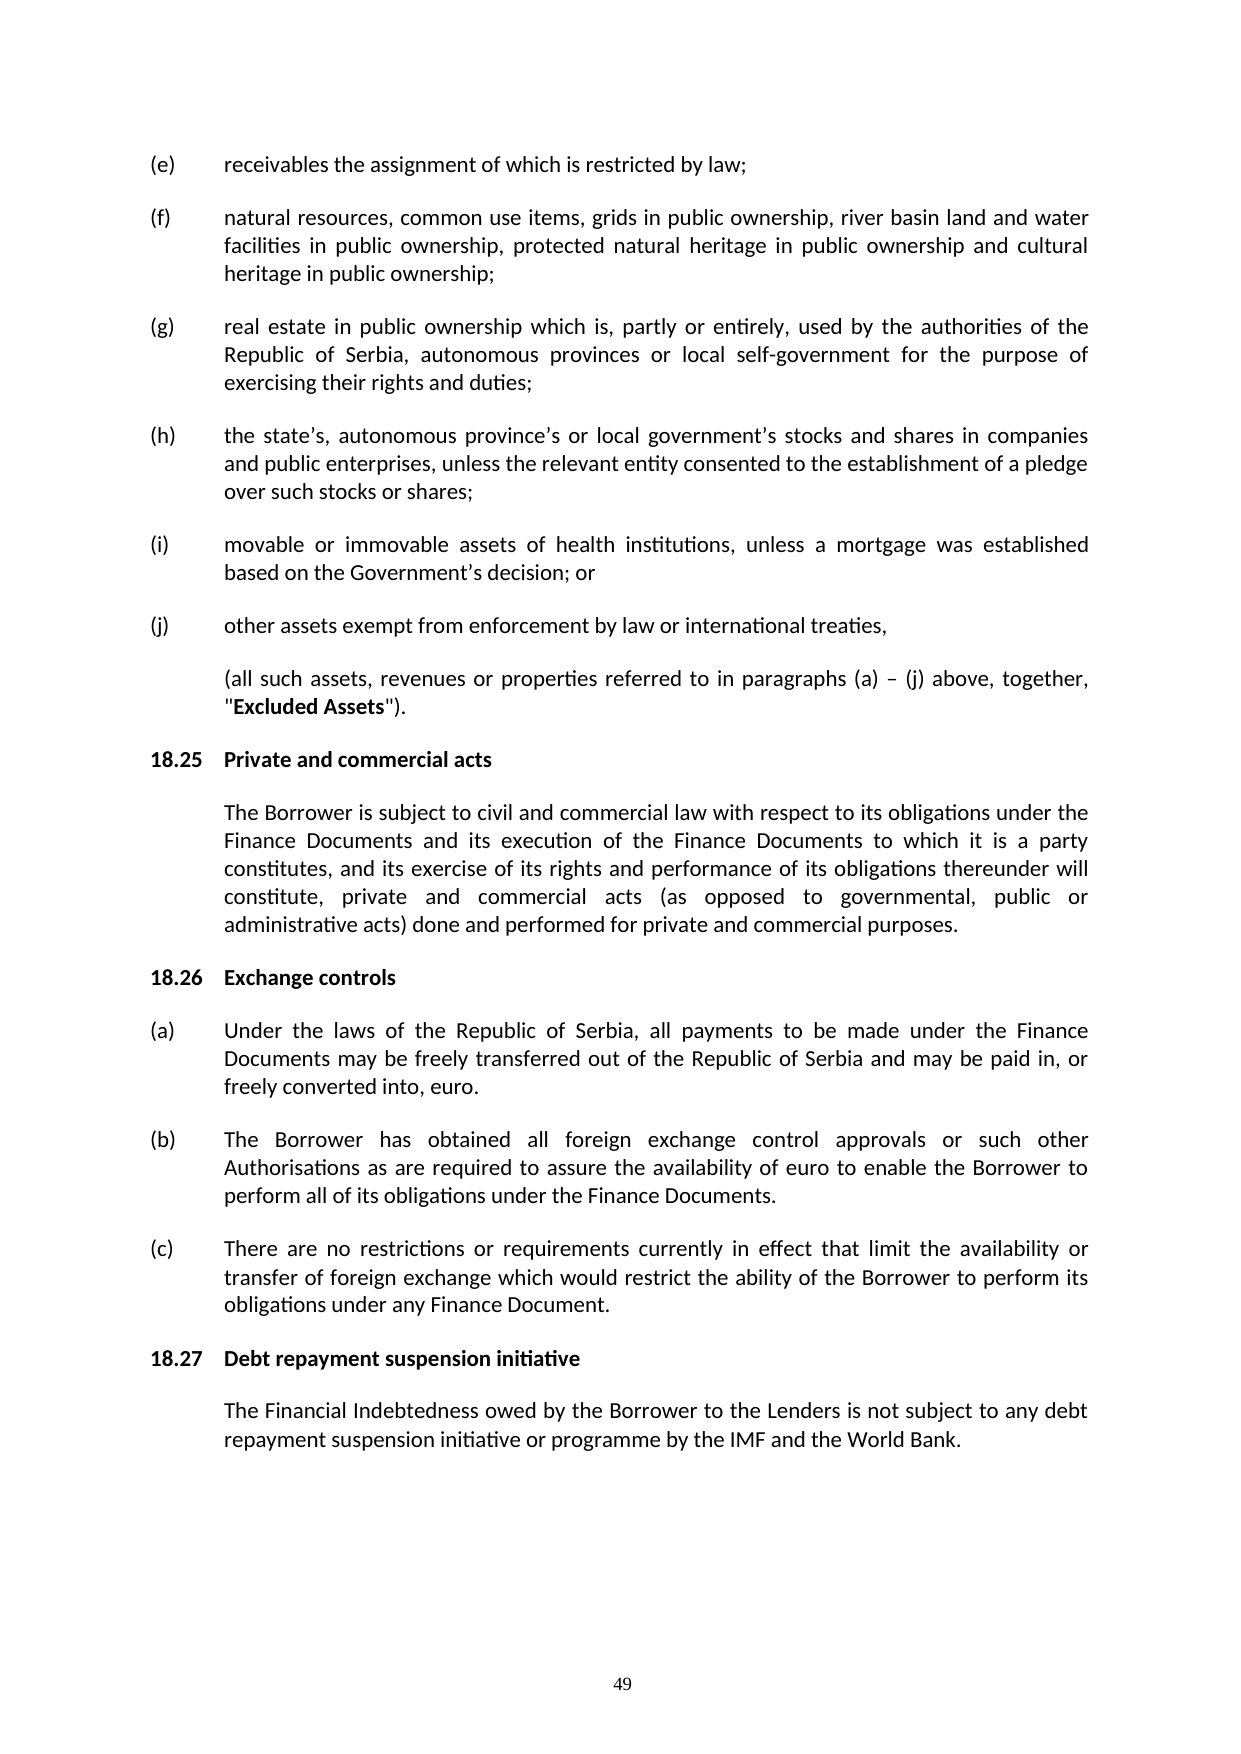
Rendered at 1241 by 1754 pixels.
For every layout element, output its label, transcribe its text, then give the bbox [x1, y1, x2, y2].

text The Borrower is subject to civil and commercial law with respect to its obligations under the Finance Documents and its execution of the Finance Documents to which it is a party constitutes, and its exercise of its rights and performance of its obligations thereunder will constitute, private and commercial acts (as opposed to governmental, public or administrative acts) done and performed for private and commercial purposes. [224, 798, 1090, 938]
text The Borrower has obtained all foreign exchange control approvals or such other Authorisations as are required to assure the availability of euro to enable the Borrower to perform all of its obligations under the Finance Documents. [150, 1126, 1090, 1209]
text the state’s, autonomous province’s or local government’s stocks and shares in companies and public enterprises, unless the relevant entity consented to the establishment of a pledge over such stocks or shares; [150, 421, 1090, 505]
text Under the laws of the Republic of Serbia, all payments to be made under the Finance Documents may be freely transferred out of the Republic of Serbia and may be paid in, or freely converted into, euro. [150, 1016, 1090, 1101]
subtitle Debt repayment suspension initiative [150, 1344, 1090, 1372]
text movable or immovable assets of health institutions, unless a mortgage was established based on the Government’s decision; or [150, 530, 1090, 586]
text receivables the assignment of which is restricted by law; [150, 150, 1090, 178]
subtitle Private and commercial acts [150, 745, 1090, 773]
text other assets exempt from enforcement by law or international treaties, [150, 611, 1090, 639]
text natural resources, common use items, grids in public ownership, river basin land and water facilities in public ownership, protected natural heritage in public ownership and cultural heritage in public ownership; [150, 203, 1090, 287]
text real estate in public ownership which is, partly or entirely, used by the authorities of the Republic of Serbia, autonomous provinces or local self-government for the purpose of exercising their rights and duties; [150, 312, 1090, 396]
text There are no restrictions or requirements currently in effect that limit the availability or transfer of foreign exchange which would restrict the ability of the Borrower to perform its obligations under any Finance Document. [150, 1234, 1090, 1319]
list The Financial Indebtedness owed by the Borrower to the Lenders is not subject to any debt repayment suspension initiative or programme by the IMF and the World Bank. [224, 1397, 1090, 1453]
subtitle Exchange controls [150, 963, 1090, 991]
text (all such assets, revenues or properties referred to in paragraphs (a) – (j) above, together, "Excluded Assets"). [224, 664, 1090, 720]
